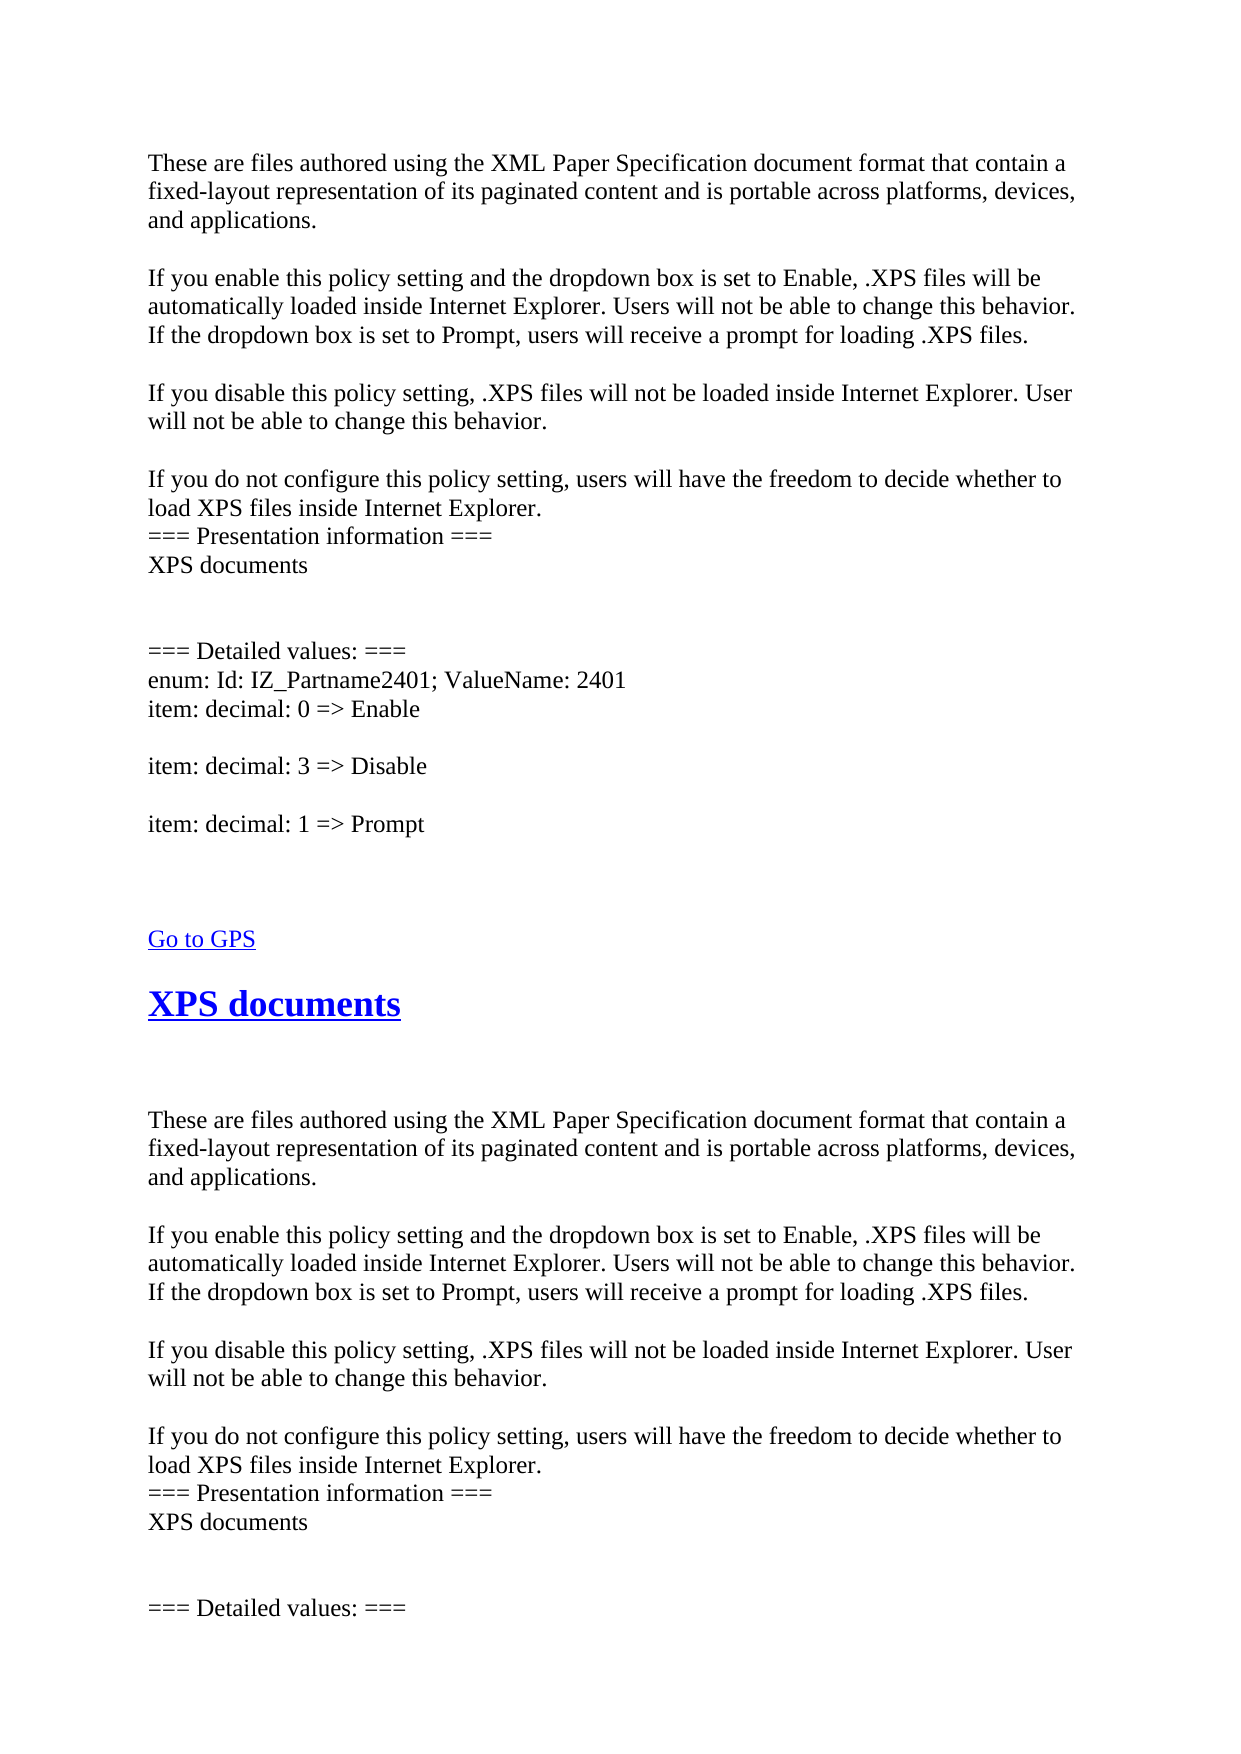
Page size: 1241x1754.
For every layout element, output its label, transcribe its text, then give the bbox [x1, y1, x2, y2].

text XPS documents [148, 982, 1093, 1025]
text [148, 1105, 1093, 1622]
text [148, 148, 1093, 953]
